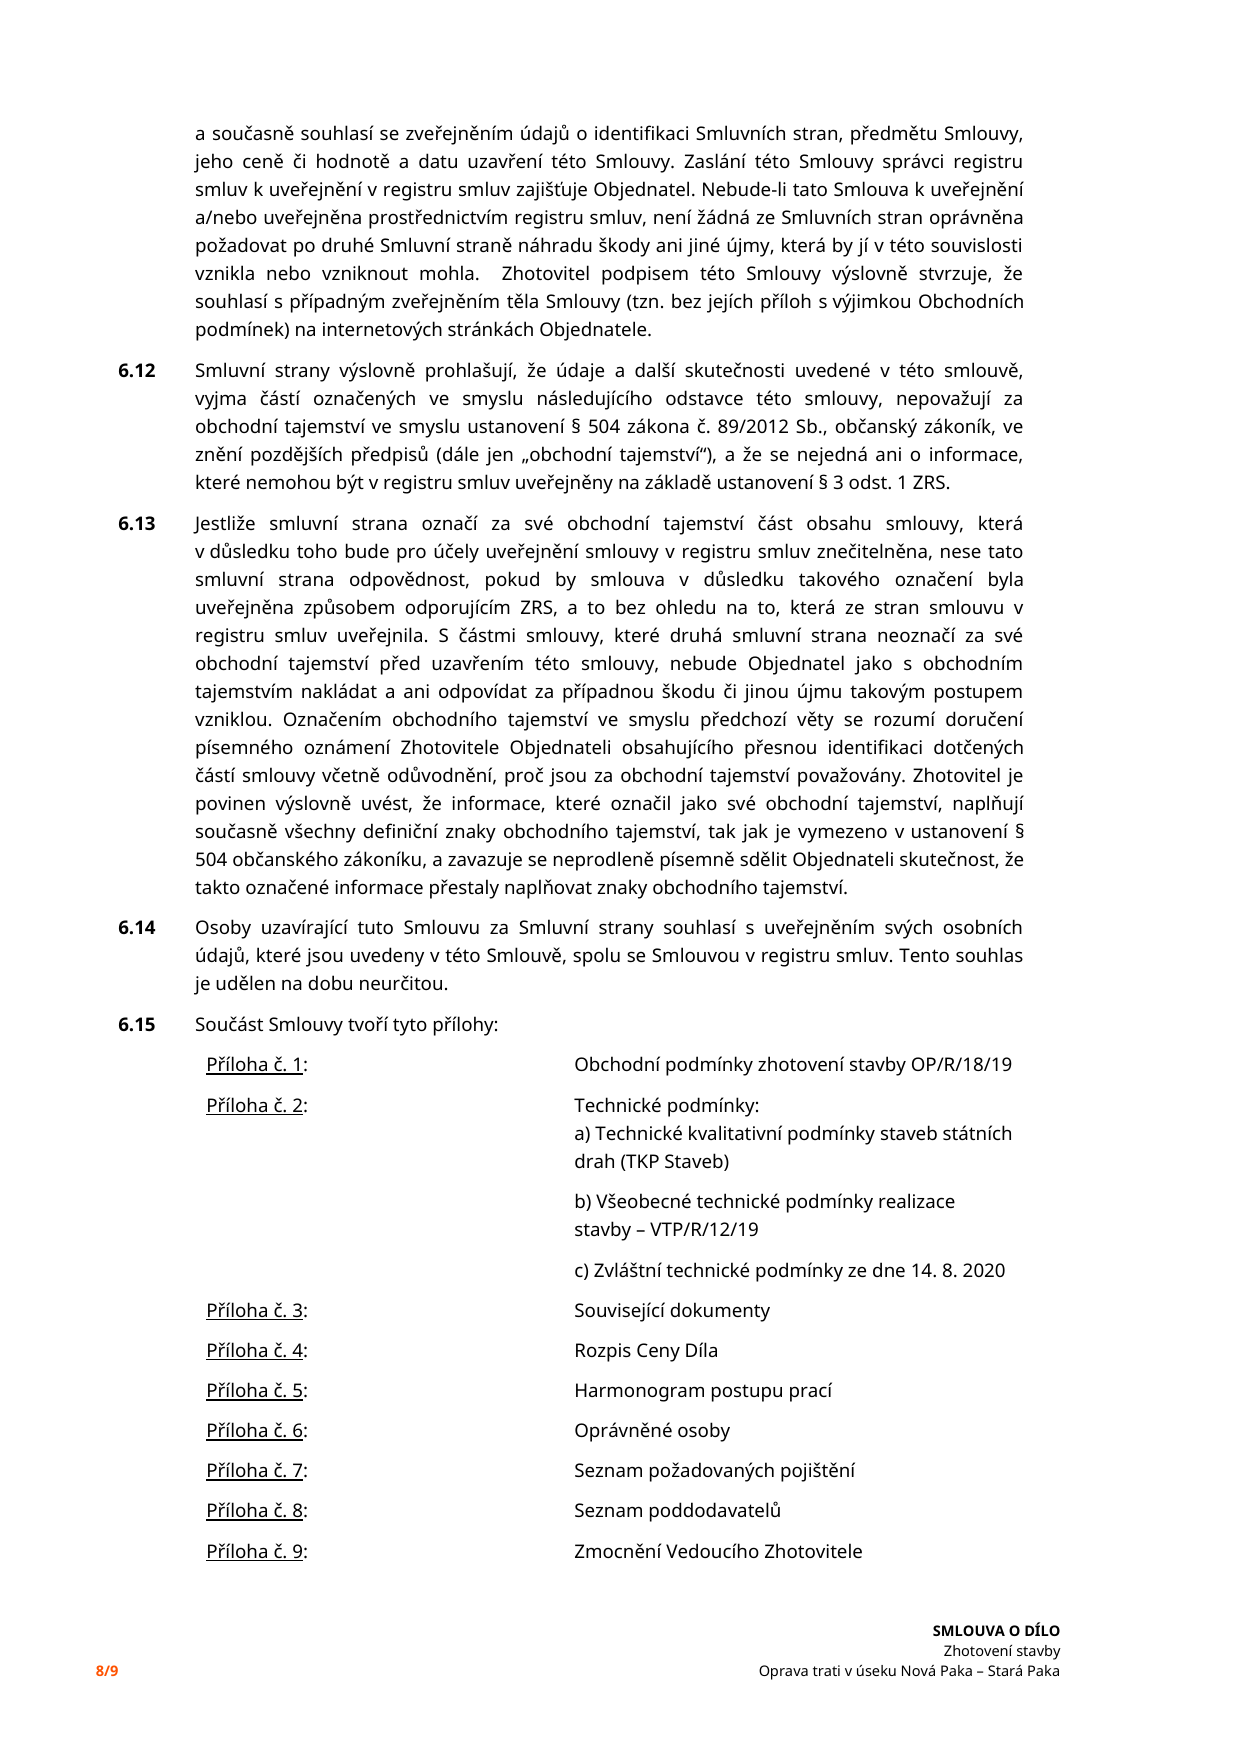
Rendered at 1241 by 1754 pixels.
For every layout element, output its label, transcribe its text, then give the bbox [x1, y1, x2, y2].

table_cell Příloha č. 8: Příloha č. 9: [118, 1498, 486, 1578]
table_cell Příloha č. 6: [118, 1418, 486, 1457]
table_header Příloha č. 1: [118, 1052, 486, 1092]
table_cell Příloha č. 5: [118, 1377, 486, 1417]
text Jestliže smluvní strana označí za své obchodní tajemství část obsahu smlouvy, která v důsledku toho bude pro účely uveřejnění smlouvy v registru smluv znečitelněna, nese tato smluvní strana odpovědnost, pokud by smlouva v důsledku takového označení byla uveřejněna způsobem odporujícím ZRS, a to bez ohledu na to, která ze stran smlouvu v registru smluv uveřejnila. S částmi smlouvy, které druhá smluvní strana neoznačí za své obchodní tajemství před uzavřením této smlouvy, nebude Objednatel jako s obchodním tajemstvím nakládat a ani odpovídat za případnou škodu či jinou újmu takovým postupem vzniklou. Označením obchodního tajemství ve smyslu předchozí věty se rozumí doručení písemného oznámení Zhotovitele Objednateli obsahujícího přesnou identifikaci dotčených částí smlouvy včetně odůvodnění, proč jsou za obchodní tajemství považovány. Zhotovitel je povinen výslovně uvést, že informace, které označil jako své obchodní tajemství, naplňují současně všechny definiční znaky obchodního tajemství, tak jak je vymezeno v ustanovení § 504 občanského zákoníku, a zavazuje se neprodleně písemně sdělit Objednateli skutečnost, že takto označené informace přestaly naplňovat znaky obchodního tajemství. [118, 510, 1024, 900]
text Smluvní strany výslovně prohlašují, že údaje a další skutečnosti uvedené v této smlouvě, vyjma částí označených ve smyslu následujícího odstavce této smlouvy, nepovažují za obchodní tajemství ve smyslu ustanovení § 504 zákona č. 89/2012 Sb., občanský zákoník, ve znění pozdějších předpisů (dále jen „obchodní tajemství“), a že se nejedná ani o informace, které nemohou být v registru smluv uveřejněny na základě ustanovení § 3 odst. 1 ZRS. [118, 357, 1024, 495]
table_cell Harmonogram postupu prací [486, 1377, 1024, 1417]
table_cell Technické podmínky: a) Technické kvalitativní podmínky staveb státních drah (TKP Staveb) b) Všeobecné technické podmínky realizace stavby – VTP/R/12/19 c) Zvláštní technické podmínky ze dne 14. 8. 2020 [486, 1092, 1024, 1297]
table_cell Související dokumenty [486, 1297, 1024, 1337]
table_cell Rozpis Ceny Díla [486, 1337, 1024, 1377]
table_header Obchodní podmínky zhotovení stavby OP/R/18/19 [486, 1052, 1024, 1092]
table_cell Seznam požadovaných pojištění [486, 1458, 1024, 1498]
table_cell Příloha č. 7: [118, 1458, 486, 1498]
table_cell Seznam poddodavatelů Zmocnění Vedoucího Zhotovitele [486, 1498, 1024, 1578]
table_cell Příloha č. 3: [118, 1297, 486, 1337]
table_cell Příloha č. 4: [118, 1337, 486, 1377]
table_cell Oprávněné osoby [486, 1418, 1024, 1457]
text Součást Smlouvy tvoří tyto přílohy: [118, 1011, 1024, 1037]
table_cell Příloha č. 2: [118, 1092, 486, 1297]
text Osoby uzavírající tuto Smlouvu za Smluvní strany souhlasí s uveřejněním svých osobních údajů, které jsou uvedeny v této Smlouvě, spolu se Smlouvou v registru smluv. Tento souhlas je udělen na dobu neurčitou. [118, 915, 1024, 996]
